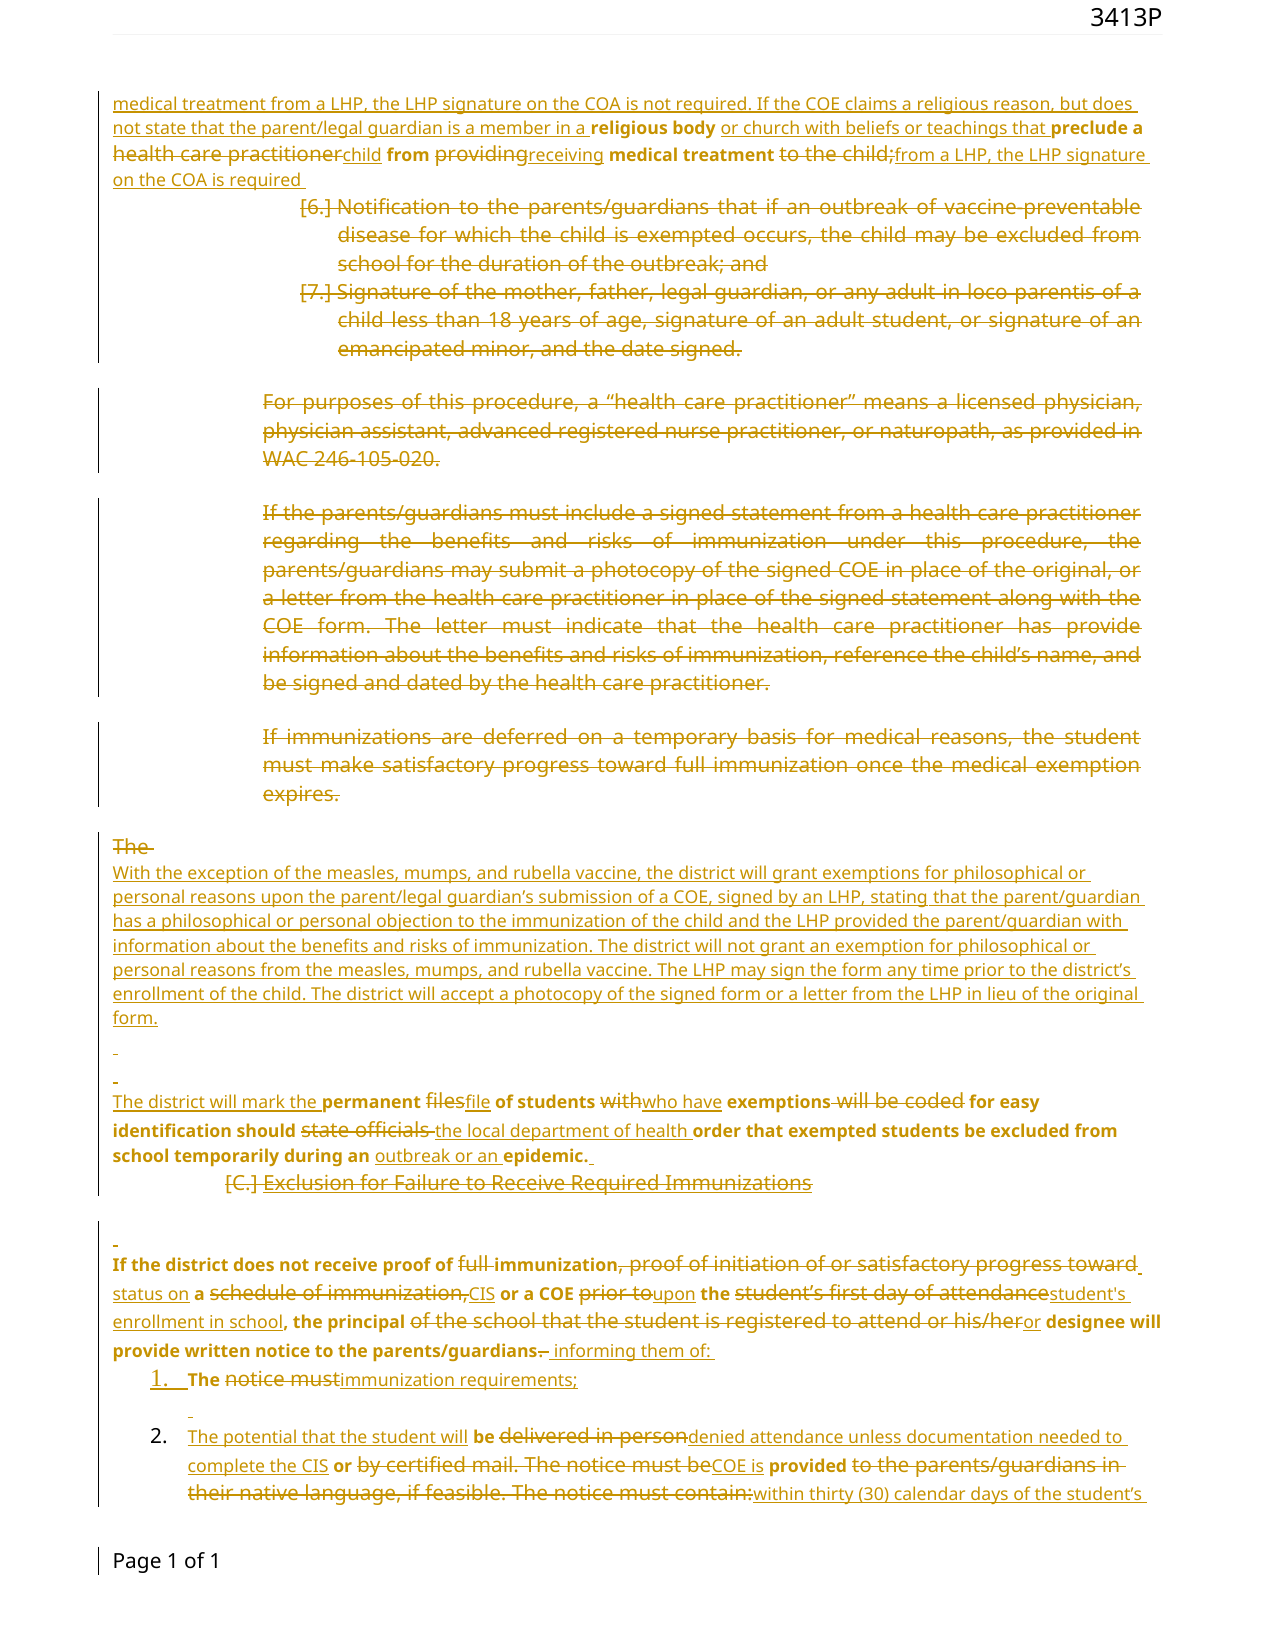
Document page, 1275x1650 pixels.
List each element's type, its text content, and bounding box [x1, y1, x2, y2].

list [112, 91, 1162, 192]
list The [150, 1363, 1162, 1421]
list be or provided [150, 1421, 1162, 1507]
text If the district does not receive proof of immunization a or a COE the , the principal designee will provide written notice to the parents/guardians [112, 1249, 1162, 1363]
text permanent of students exemptions for easy identification should order that exempted students be excluded from school temporarily during an epidemic. [112, 1087, 1162, 1168]
